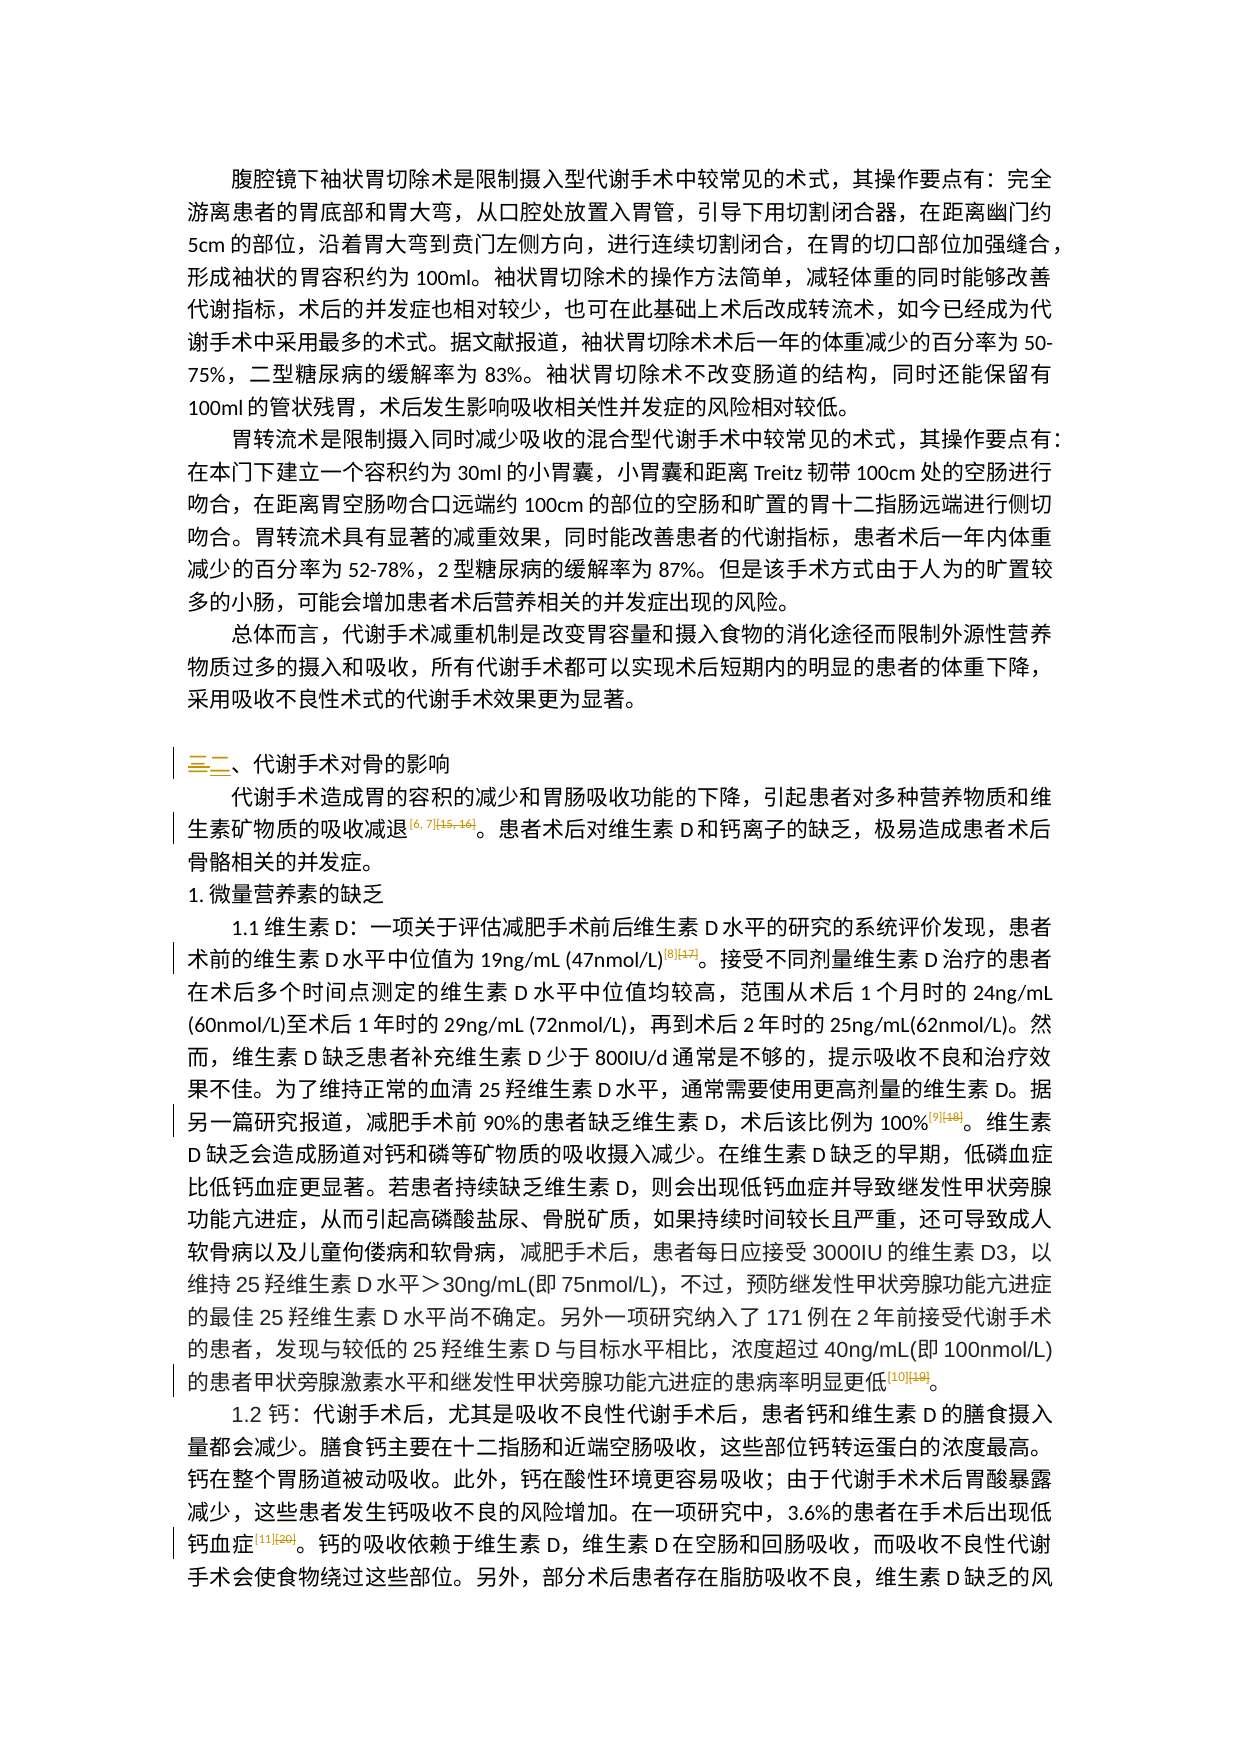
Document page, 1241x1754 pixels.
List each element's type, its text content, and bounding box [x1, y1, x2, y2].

text 总体而言，代谢手术减重机制是改变胃容量和摄入食物的消化途径而限制外源性营养物质过多的摄入和吸收，所有代谢手术都可以实现术后短期内的明显的患者的体重下降，采用吸收不良性术式的代谢手术效果更为显著。 [187, 617, 1053, 714]
text 1.1 维生素D：一项关于评估减肥手术前后维生素D水平的研究的系统评价发现，患者术前的维生素D水平中位值为19ng/mL (47nmol/L)。接受不同剂量维生素D治疗的患者在术后多个时间点测定的维生素D水平中位值均较高，范围从术后1个月时的24ng/mL (60nmol/L)至术后1年时的29ng/mL (72nmol/L)，再到术后2年时的25ng/mL(62nmol/L)。然而，维生素D缺乏患者补充维生素D少于800IU/d通常是不够的，提示吸收不良和治疗效果不佳。为了维持正常的血清25羟维生素D水平，通常需要使用更高剂量的维生素D。据另一篇研究报道，减肥手术前90%的患者缺乏维生素D，术后该比例为100%。维生素D缺乏会造成肠道对钙和磷等矿物质的吸收摄入减少。在维生素D缺乏的早期，低磷血症比低钙血症更显著。若患者持续缺乏维生素D，则会出现低钙血症并导致继发性甲状旁腺功能亢进症，从而引起高磷酸盐尿、骨脱矿质，如果持续时间较长且严重，还可导致成人软骨病以及儿童佝偻病和软骨病，减肥手术后，患者每日应接受3000IU的维生素D3，以维持25羟维生素D水平＞30ng/mL(即75nmol/L)，不过，预防继发性甲状旁腺功能亢进症的最佳25羟维生素D水平尚不确定。另外一项研究纳入了171例在2年前接受代谢手术的患者，发现与较低的25羟维生素D与目标水平相比，浓度超过40ng/mL(即100nmol/L)的患者甲状旁腺激素水平和继发性甲状旁腺功能亢进症的患病率明显更低。 [187, 909, 1053, 1397]
text 1. 微量营养素的缺乏 [187, 877, 1053, 909]
text 、代谢手术对骨的影响 [187, 747, 1053, 779]
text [187, 1397, 1053, 1592]
text 胃转流术是限制摄入同时减少吸收的混合型代谢手术中较常见的术式，其操作要点有：在本门下建立一个容积约为30ml的小胃囊，小胃囊和距离Treitz韧带100cm处的空肠进行吻合，在距离胃空肠吻合口远端约100cm的部位的空肠和旷置的胃十二指肠远端进行侧切吻合。胃转流术具有显著的减重效果，同时能改善患者的代谢指标，患者术后一年内体重减少的百分率为52-78%，2型糖尿病的缓解率为87%。但是该手术方式由于人为的旷置较多的小肠，可能会增加患者术后营养相关的并发症出现的风险。 [187, 422, 1053, 617]
text 代谢手术造成胃的容积的减少和胃肠吸收功能的下降，引起患者对多种营养物质和维生素矿物质的吸收减退。患者术后对维生素D和钙离子的缺乏，极易造成患者术后骨骼相关的并发症。 [187, 779, 1053, 877]
text 腹腔镜下袖状胃切除术是限制摄入型代谢手术中较常见的术式，其操作要点有：完全游离患者的胃底部和胃大弯，从口腔处放置入胃管，引导下用切割闭合器，在距离幽门约5cm的部位，沿着胃大弯到贲门左侧方向，进行连续切割闭合，在胃的切口部位加强缝合，形成袖状的胃容积约为100ml。袖状胃切除术的操作方法简单，减轻体重的同时能够改善代谢指标，术后的并发症也相对较少，也可在此基础上术后改成转流术，如今已经成为代谢手术中采用最多的术式。据文献报道，袖状胃切除术术后一年的体重减少的百分率为50-75%，二型糖尿病的缓解率为83%。袖状胃切除术不改变肠道的结构，同时还能保留有100ml的管状残胃，术后发生影响吸收相关性并发症的风险相对较低。 [187, 162, 1053, 422]
